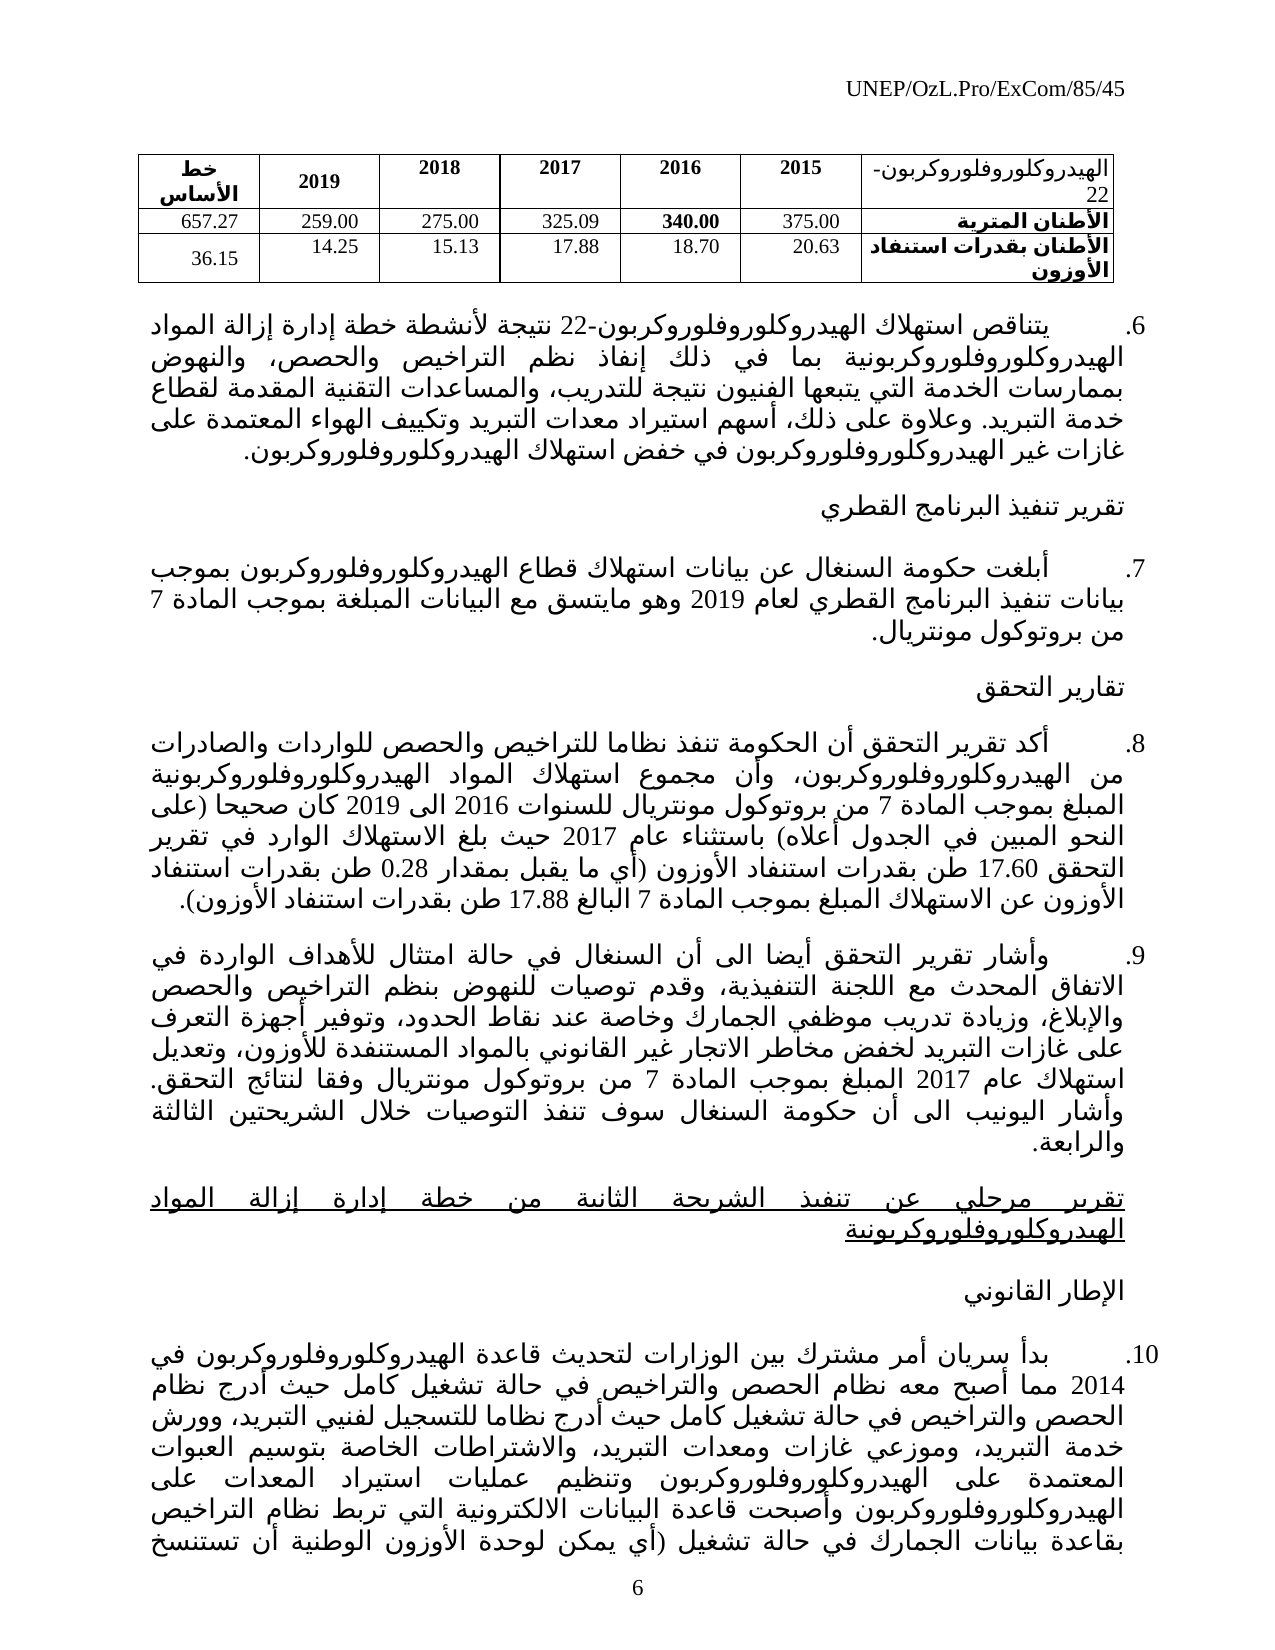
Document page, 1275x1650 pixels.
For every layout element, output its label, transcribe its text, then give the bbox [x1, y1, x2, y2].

table_cell 36.15 [139, 234, 259, 282]
table_header 2018 [380, 155, 499, 208]
table_cell 17.88 [501, 234, 620, 282]
table_cell الأطنان المترية [862, 209, 1113, 233]
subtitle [150, 1338, 1125, 1556]
table_cell 14.25 [260, 234, 379, 282]
table_cell 18.70 [621, 234, 740, 282]
subtitle يتناقص استهلاك الهيدروكلوروفلوروكربون-22 نتيجة لأنشطة خطة إدارة إزالة المواد الهيدروكلوروفلوروكربونية بما في ذلك إنفاذ نظم التراخيص والحصص، والنهوض بممارسات الخدمة التي يتبعها الفنيون نتيجة للتدريب، والمساعدات التقنية المقدمة لقطاع خدمة التبريد. وعلاوة على ذلك، أسهم استيراد معدات التبريد وتكييف الهواء المعتمدة على غازات غير الهيدروكلوروفلوروكربون في خفض استهلاك الهيدروكلوروفلوروكربون. [150, 309, 1125, 465]
subtitle تقارير التحقق [150, 671, 1125, 702]
table_cell 275.00 [380, 209, 499, 233]
subtitle أكد تقرير التحقق أن الحكومة تنفذ نظاما للتراخيص والحصص للواردات والصادرات من الهيدروكلوروفلوروكربون، وأن مجموع استهلاك المواد الهيدروكلوروفلوروكربونية المبلغ بموجب المادة 7 من بروتوكول مونتريال للسنوات 2016 الى 2019 كان صحيحا (على النحو المبين في الجدول أعلاه) باستثناء عام 2017 حيث بلغ الاستهلاك الوارد في تقرير التحقق 17.60 طن بقدرات استنفاد الأوزون (أي ما يقبل بمقدار 0.28 طن بقدرات استنفاد الأوزون عن الاستهلاك المبلغ بموجب المادة 7 البالغ 17.88 طن بقدرات استنفاد الأوزون). [150, 727, 1125, 914]
table_cell 15.13 [380, 234, 499, 282]
table_cell 375.00 [741, 209, 861, 233]
table_header 2017 [501, 155, 620, 208]
text الإطار القانوني [150, 1275, 1125, 1307]
table_cell 20.63 [741, 234, 861, 282]
table_header خط الأساس [139, 155, 259, 208]
text تقرير مرحلي عن تنفيذ الشريحة الثانية من خطة إدارة إزالة المواد الهيدروكلوروفلوروكربونية [150, 1211, 1125, 1244]
table_header 2019 [260, 155, 379, 208]
subtitle أبلغت حكومة السنغال عن بيانات استهلاك قطاع الهيدروكلوروفلوروكربون بموجب بيانات تنفيذ البرنامج القطري لعام 2019 وهو مايتسق مع البيانات المبلغة بموجب المادة 7 من بروتوكول مونتريال. [150, 552, 1125, 646]
table_cell 657.27 [139, 209, 259, 233]
table_header 2016 [621, 155, 740, 208]
subtitle وأشار تقرير التحقق أيضا الى أن السنغال في حالة امتثال للأهداف الواردة في الاتفاق المحدث مع اللجنة التنفيذية، وقدم توصيات للنهوض بنظم التراخيص والحصص والإبلاغ، وزيادة تدريب موظفي الجمارك وخاصة عند نقاط الحدود، وتوفير أجهزة التعرف على غازات التبريد لخفض مخاطر الاتجار غير القانوني بالمواد المستنفدة للأوزون، وتعديل استهلاك عام 2017 المبلغ بموجب المادة 7 من بروتوكول مونتريال وفقا لنتائج التحقق. وأشار اليونيب الى أن حكومة السنغال سوف تنفذ التوصيات خلال الشريحتين الثالثة والرابعة. [150, 939, 1125, 1157]
table_cell 340.00 [621, 209, 740, 233]
text تقرير مرحلي عن تنفيذ الشريحة الثانية من خطة إدارة إزالة المواد الهيدروكلوروفلوروكربونية [150, 1182, 1125, 1209]
table_header 2015 [741, 155, 861, 208]
table_header الهيدروكلوروفلوروكربون-22 [862, 155, 1113, 208]
table_cell 259.00 [260, 209, 379, 233]
table_cell الأطنان بقدرات استنفاد الأوزون [862, 234, 1113, 282]
text تقرير تنفيذ البرنامج القطري [150, 490, 1125, 521]
table_cell 325.09 [501, 209, 620, 233]
